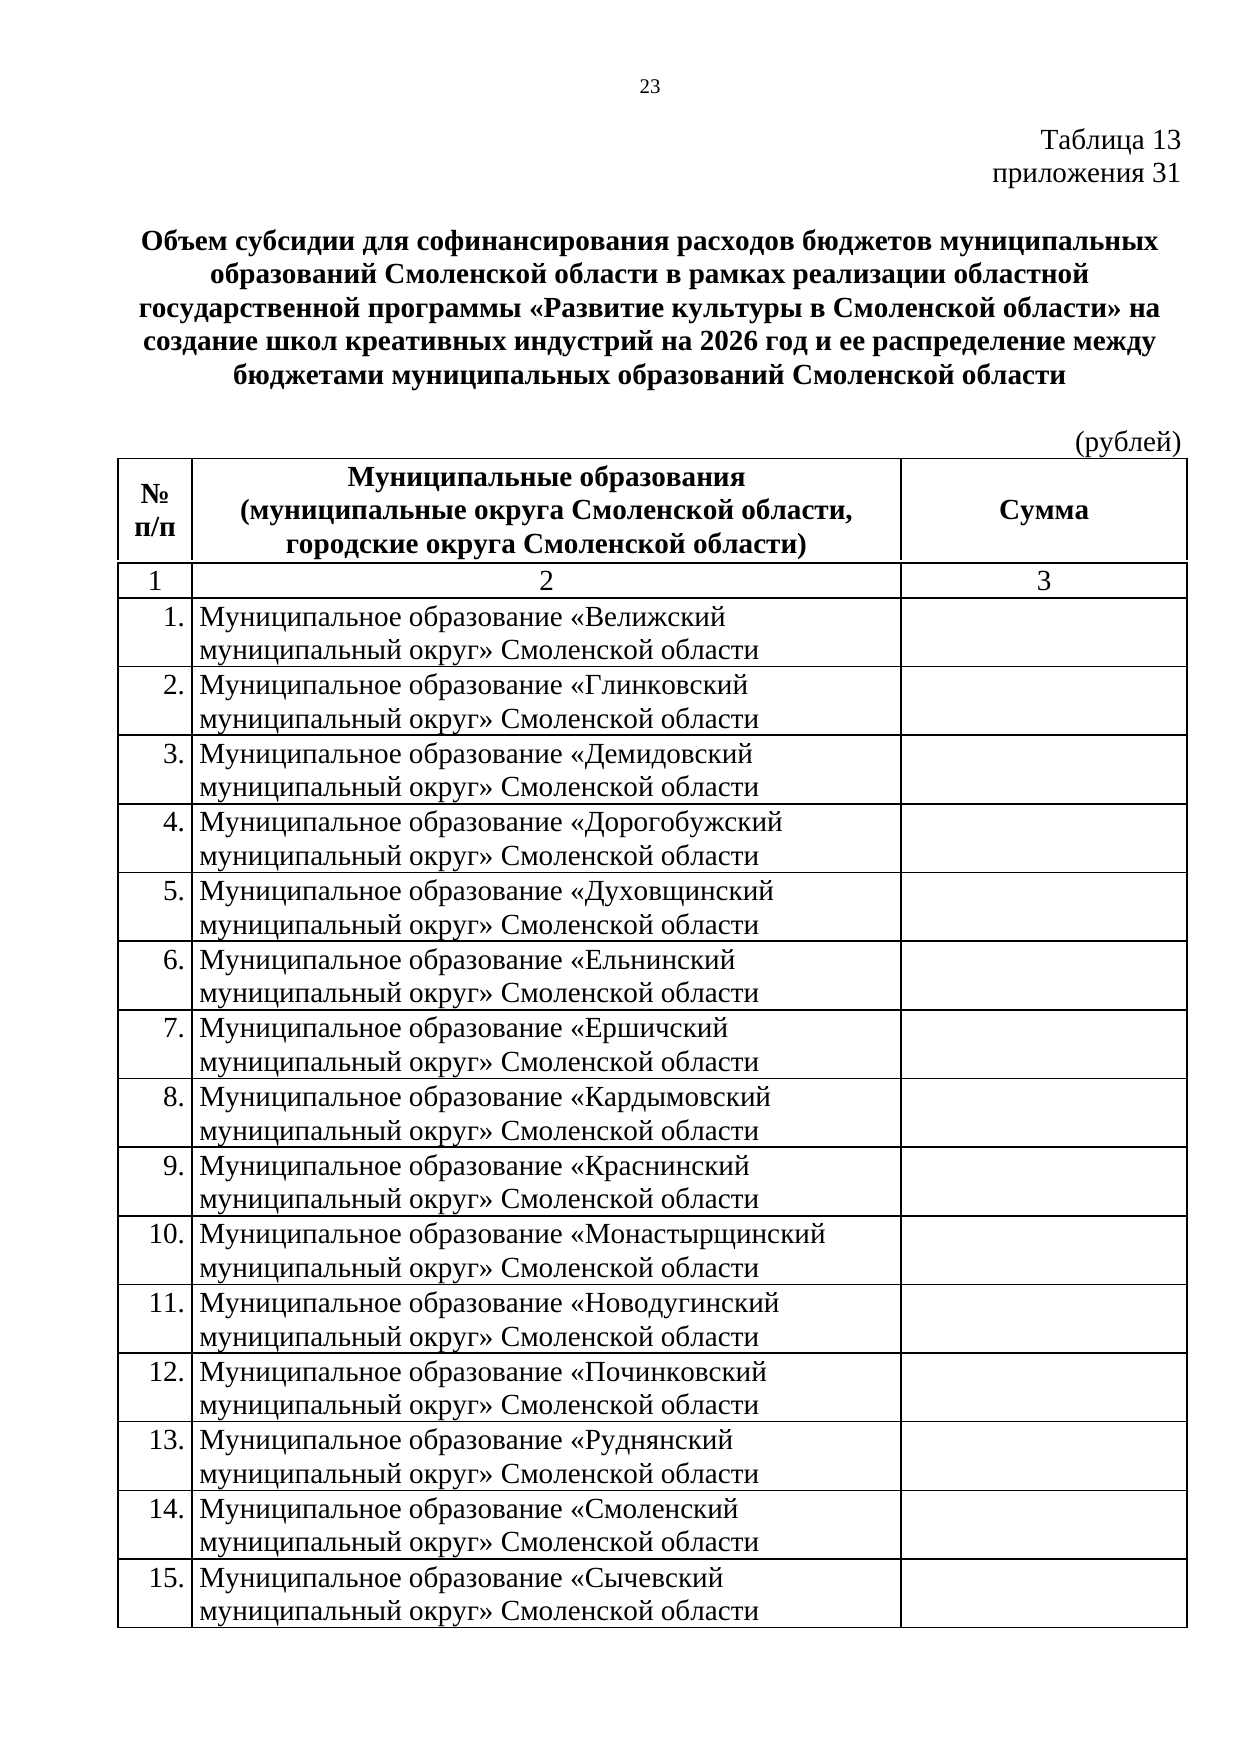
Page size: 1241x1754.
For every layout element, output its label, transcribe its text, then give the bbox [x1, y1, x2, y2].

table_cell Муниципальное образование «Дорогобужский муниципальный округ» Смоленской области [193, 805, 900, 872]
table_cell [902, 1079, 1186, 1146]
table_cell 7. [119, 1011, 191, 1078]
table_cell Муниципальное образование «Ершичский муниципальный округ» Смоленской области [193, 1011, 900, 1078]
table_header 3 [902, 564, 1186, 597]
table_cell [902, 1148, 1186, 1215]
table_cell 10. [119, 1217, 191, 1283]
table_cell [902, 599, 1186, 666]
table_cell Муниципальное образование «Руднянский муниципальный округ» Смоленской области [193, 1422, 900, 1489]
table_cell Муниципальное образование «Новодугинский муниципальный округ» Смоленской области [193, 1285, 900, 1352]
table_cell 9. [119, 1148, 191, 1215]
table_cell [902, 1491, 1186, 1558]
table_header Муниципальные образования (муниципальные округа Смоленской области, городские округа Смоленской области) [193, 459, 900, 559]
table_cell 8. [119, 1079, 191, 1146]
table_cell Муниципальное образование «Глинковский муниципальный округ» Смоленской области [193, 667, 900, 734]
table_cell [902, 1011, 1186, 1078]
table_cell [902, 736, 1186, 803]
table_header № п/п [119, 459, 191, 559]
table_cell 15. [119, 1560, 191, 1627]
table_cell Муниципальное образование «Демидовский муниципальный округ» Смоленской области [193, 736, 900, 803]
table_cell 5. [119, 873, 191, 940]
table_cell 11. [119, 1285, 191, 1352]
table_cell [902, 1217, 1186, 1283]
text (рублей) [118, 424, 1181, 457]
table_cell Муниципальное образование «Монастырщинский муниципальный округ» Смоленской области [193, 1217, 900, 1283]
table_cell [902, 873, 1186, 940]
text приложения 31 [118, 156, 1181, 189]
text Таблица 13 [118, 122, 1181, 156]
table_cell 4. [119, 805, 191, 872]
table_header 2 [193, 564, 900, 597]
text Объем субсидии для софинансирования расходов бюджетов муниципальных образований Смоленской области в рамках реализации областной государственной программы «Развитие культуры в Смоленской области» на создание школ креативных индустрий на 2026 год и ее распределение между бюджетами муниципальных образований Смоленской области [118, 223, 1181, 390]
table_cell 3. [119, 736, 191, 803]
table_cell [902, 805, 1186, 872]
table_cell Муниципальное образование «Сычевский муниципальный округ» Смоленской области [193, 1560, 900, 1627]
table_cell [902, 1354, 1186, 1421]
table_header 1 [119, 564, 191, 597]
table_cell 12. [119, 1354, 191, 1421]
table_cell 14. [119, 1491, 191, 1558]
table_cell [902, 667, 1186, 734]
table_header Сумма [902, 459, 1186, 559]
table_cell 13. [119, 1422, 191, 1489]
table_cell Муниципальное образование «Починковский муниципальный округ» Смоленской области [193, 1354, 900, 1421]
table_cell [902, 942, 1186, 1009]
table_cell Муниципальное образование «Кардымовский муниципальный округ» Смоленской области [193, 1079, 900, 1146]
table_cell [902, 1285, 1186, 1352]
table_cell Муниципальное образование «Краснинский муниципальный округ» Смоленской области [193, 1148, 900, 1215]
table_cell 2. [119, 667, 191, 734]
table_cell 6. [119, 942, 191, 1009]
table_cell [902, 1560, 1186, 1627]
table_cell 1. [119, 599, 191, 666]
table_cell Муниципальное образование «Велижский муниципальный округ» Смоленской области [193, 599, 900, 666]
table_cell Муниципальное образование «Ельнинский муниципальный округ» Смоленской области [193, 942, 900, 1009]
table_cell [902, 1422, 1186, 1489]
table_cell Муниципальное образование «Духовщинский муниципальный округ» Смоленской области [193, 873, 900, 940]
table_cell Муниципальное образование «Смоленский муниципальный округ» Смоленской области [193, 1491, 900, 1558]
